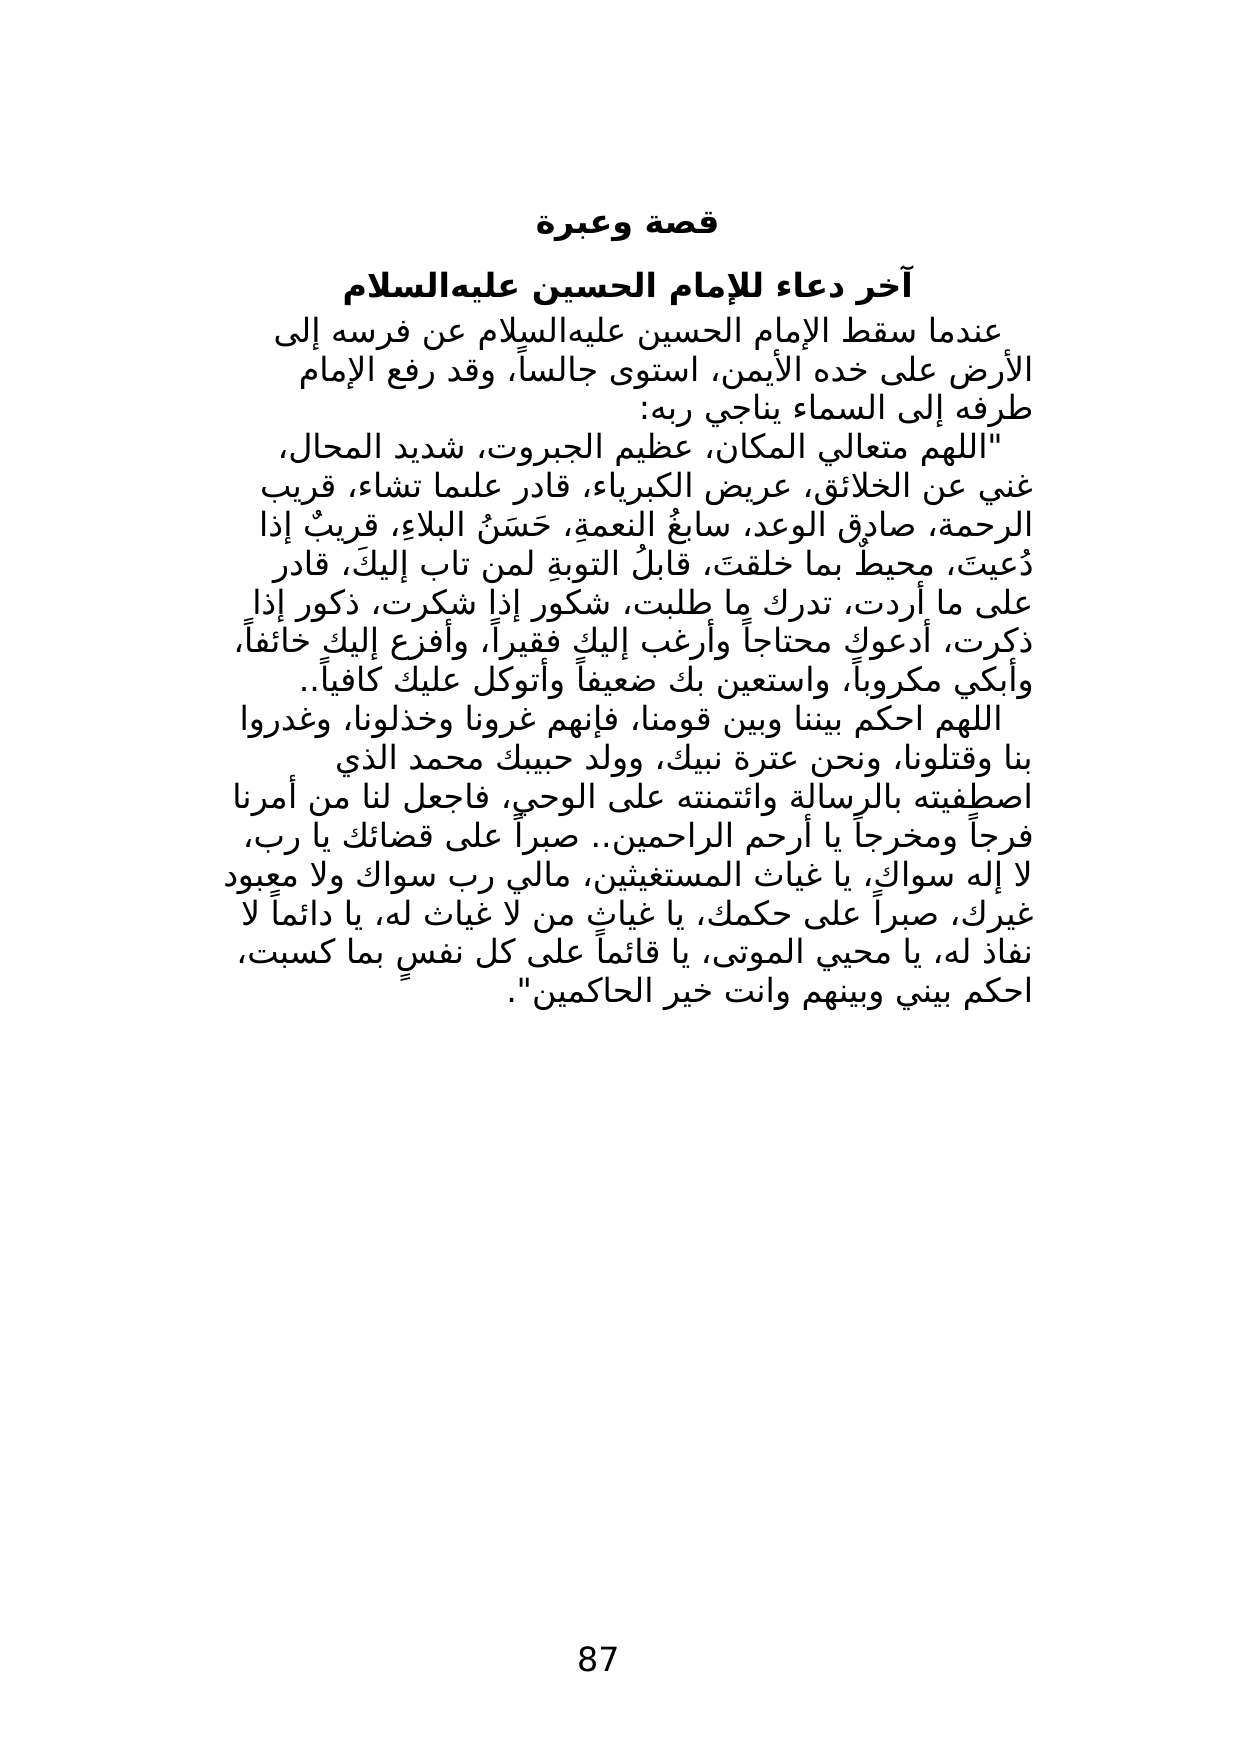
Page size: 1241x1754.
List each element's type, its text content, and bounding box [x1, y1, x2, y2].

text قصة وعبرة [222, 202, 1033, 241]
text آخر دعاء للإمام الحسين عليه‌السلام [222, 266, 1033, 305]
text "اللهم متعالي المكان، عظيم الجبروت، شديد المحال، غني عن الخلائق، عريض الكبرياء، قادر علىما تشاء، قريب الرحمة، صادق الوعد، سابغُ النعمةِ، حَسَنُ البلاءِ، قريبٌ إذا دُعيتَ، محيطٌ بما خلقتَ، قابلُ التوبةِ لمن تاب إليكَ، قادر على ما أردت، تدرك ما طلبت، شكور إذا شكرت، ذكور إذا ذكرت، أدعوك محتاجاً وأرغب إليك فقيراً، وأفزع إليك خائفاً، وأبكي مكروباً، واستعين بك ضعيفاً وأتوكل عليك كافياً.. [222, 428, 1033, 700]
text عندما سقط الإمام الحسين عليه‌السلام عن فرسه إلى الأرض على خده الأيمن، استوى جالساً، وقد رفع الإمام طرفه إلى السماء يناجي ربه: [222, 311, 1033, 428]
text اللهم احكم بيننا وبين قومنا، فإنهم غرونا وخذلونا، وغدروا بنا وقتلونا، ونحن عترة نبيك، وولد حبيبك محمد الذي اصطفيته بالرسالة وائتمنته على الوحي، فاجعل لنا من أمرنا فرجاً ومخرجاً يا أرحم الراحمين.. صبراً على قضائك يا رب، لا إله سواك، يا غياث المستغيثين، مالي رب سواك ولا معبود غيرك، صبراً على حكمك، يا غياث من لا غياث له، يا دائماً لا نفاذ له، يا محيي الموتى، يا قائماً على كل نفسٍ بما كسبت، احكم بيني وبينهم وانت خير الحاكمين". [222, 700, 1033, 1011]
